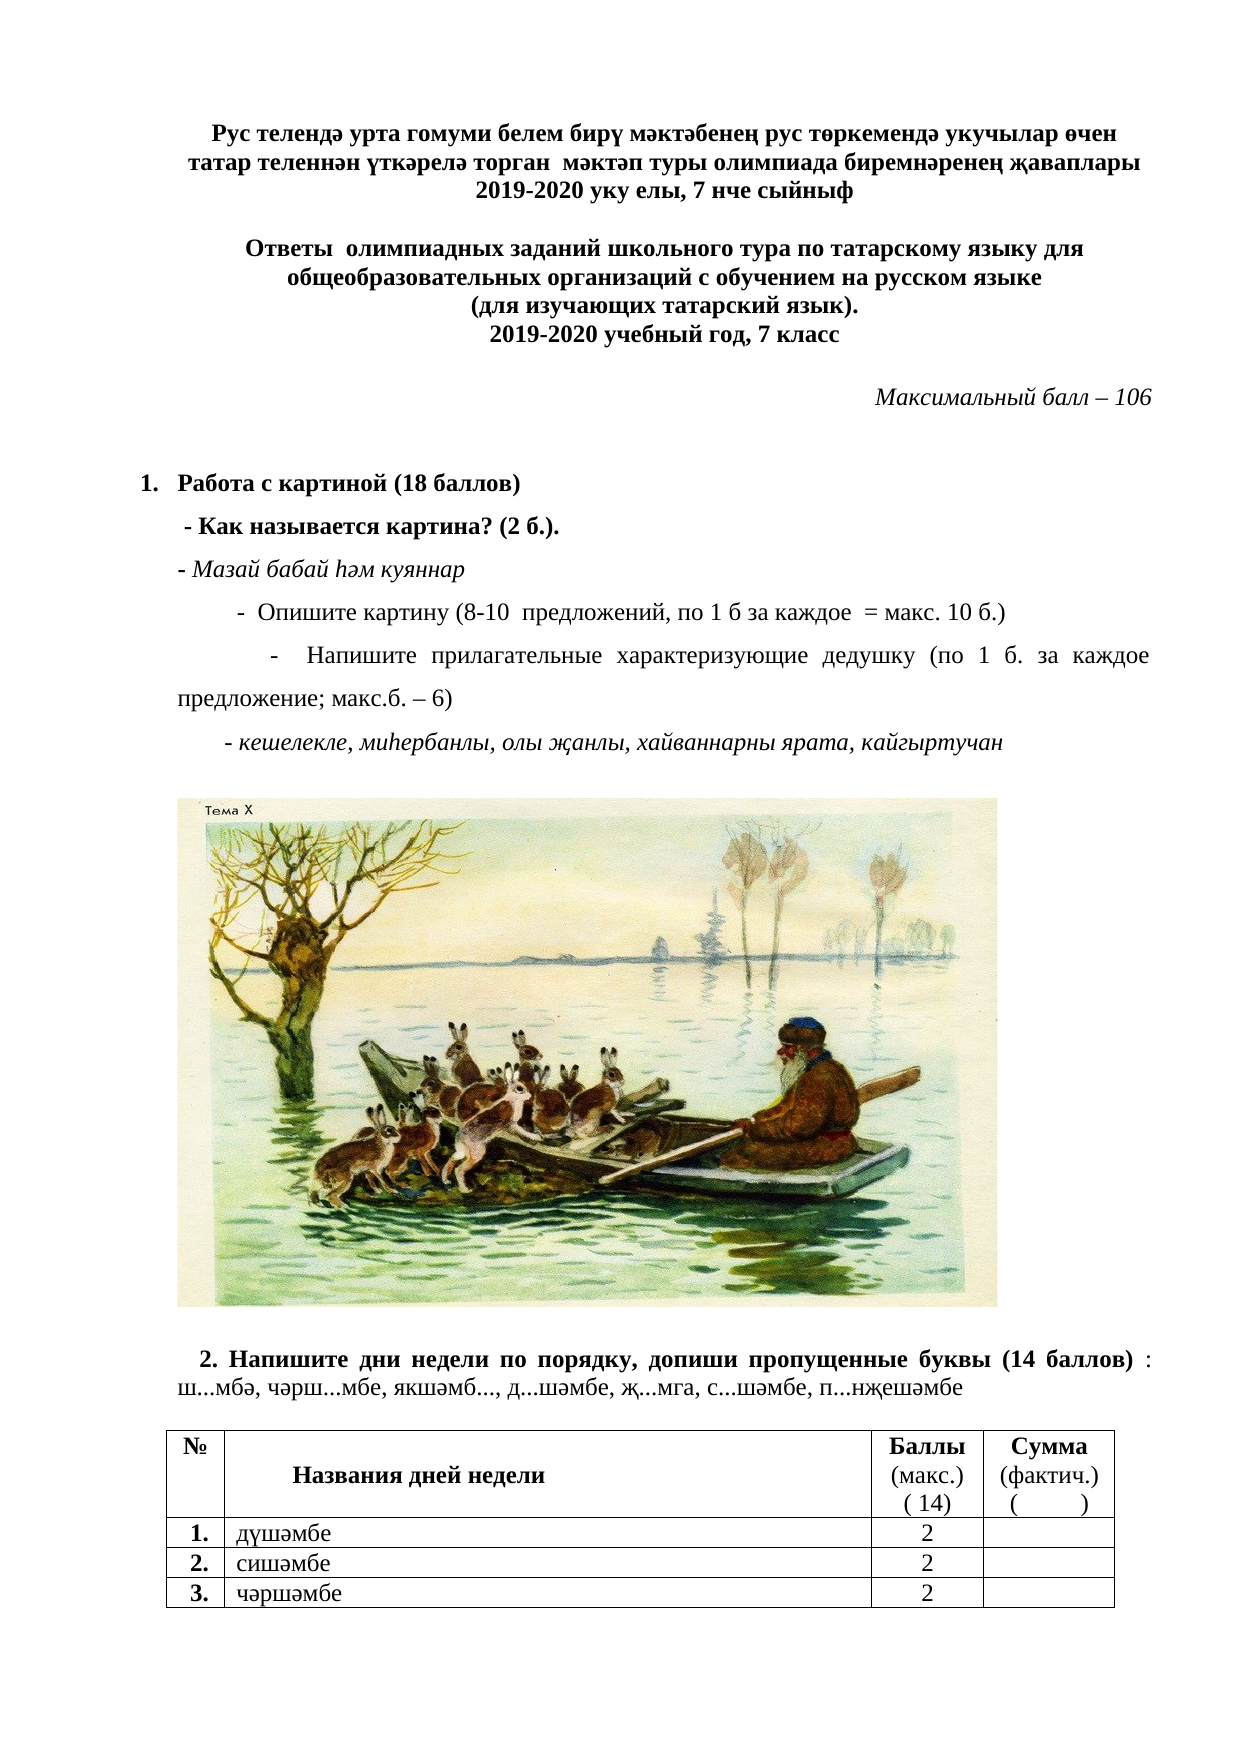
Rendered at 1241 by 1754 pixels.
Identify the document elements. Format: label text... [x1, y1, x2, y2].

list Работа с картиной (18 баллов) [140, 468, 1152, 497]
text - Как называется картина? (2 б.). [177, 511, 1152, 540]
table_cell 3. [167, 1578, 224, 1607]
table_header Баллы (макс.) ( 14) [872, 1431, 983, 1517]
text - Напишите прилагательные характеризующие дедушку (по 1 б. за каждое предложение; макс.б. – 6) [177, 640, 1152, 712]
text 2. Напишите дни недели по порядку, допиши пропущенные буквы (14 баллов) : ш...мбә, чәрш...мбе, якшәмб..., д...шәмбе, җ...мга, с...шәмбе, п...нҗешәмбе [177, 1344, 1152, 1401]
table_cell [984, 1578, 1114, 1607]
table_header № [167, 1431, 224, 1517]
text (для изучающих татарский язык). [177, 291, 1152, 319]
text Рус телендә урта гомуми белем бирү мәктәбенең рус төркемендә укучылар өчен татар теленнән үткәрелә торган мәктәп туры олимпиада биремнәренең җаваплары [177, 118, 1152, 176]
picture [177, 798, 998, 1307]
table_cell 2. [167, 1548, 224, 1577]
table_header Названия дней недели [225, 1431, 871, 1517]
text 2019-2020 уку елы, 7 нче сыйныф [177, 176, 1152, 204]
table_cell 2 [872, 1578, 983, 1607]
table_cell сишәмбе [225, 1548, 871, 1577]
text - Опишите картину (8-10 предложений, по 1 б за каждое = макс. 10 б.) [177, 597, 1152, 626]
table_cell 2 [872, 1518, 983, 1547]
table_header Сумма (фактич.) ( ) [984, 1431, 1114, 1517]
table_cell дүшәмбе [225, 1518, 871, 1547]
text Ответы олимпиадных заданий школьного тура по татарскому языку для общеобразовательных организаций с обучением на русском языке [177, 233, 1152, 291]
table_cell 2 [872, 1548, 983, 1577]
table_cell 1. [167, 1518, 224, 1547]
table_cell [984, 1518, 1114, 1547]
text 2019-2020 учебный год, 7 класс [177, 319, 1152, 348]
text Максимальный балл – 106 [177, 382, 1152, 410]
table_cell [984, 1548, 1114, 1577]
text - кешелекле, миһербанлы, олы җанлы, хайваннарны ярата, кайгыртучан [177, 727, 1152, 755]
table_cell чәршәмбе [225, 1578, 871, 1607]
text - Мазай бабай һәм куяннар [177, 554, 1152, 583]
